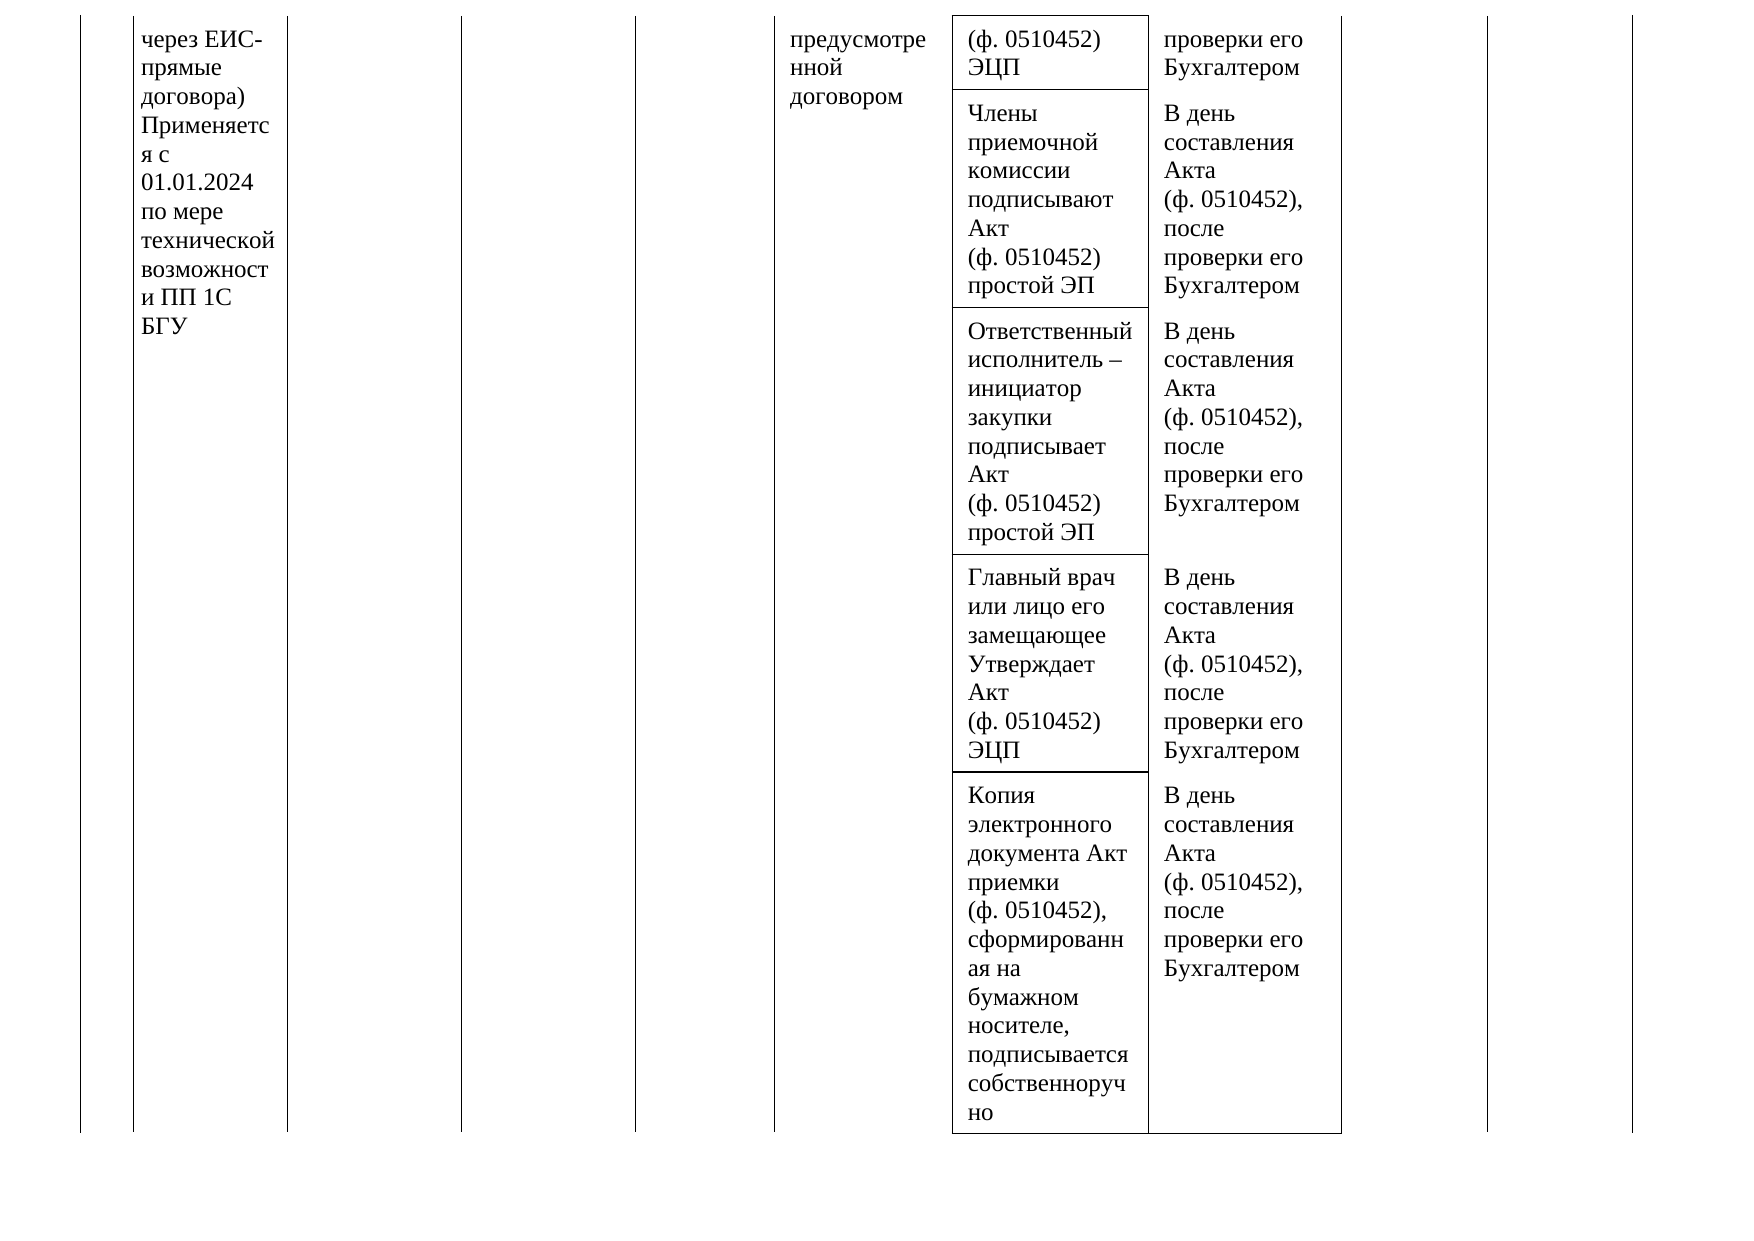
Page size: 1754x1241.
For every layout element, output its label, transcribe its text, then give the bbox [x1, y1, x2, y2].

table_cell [1149, 89, 1341, 307]
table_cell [1149, 771, 1341, 1133]
table_cell Ответственный исполнитель – инициатор закупки подписывает Акт (ф. 0510452) простой ЭП [953, 308, 1148, 553]
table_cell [1149, 307, 1341, 553]
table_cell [953, 16, 1148, 89]
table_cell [1149, 15, 1341, 89]
table_cell Члены приемочной комиссии подписывают Акт (ф. 0510452) простой ЭП [953, 90, 1148, 307]
table_cell Главный врач или лицо его замещающее Утверждает Акт (ф. 0510452) ЭЦП [953, 555, 1148, 771]
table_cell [953, 773, 1148, 1133]
table_cell В день составления Акта (ф. 0510452), после проверки его Бухгалтером [1149, 554, 1341, 771]
